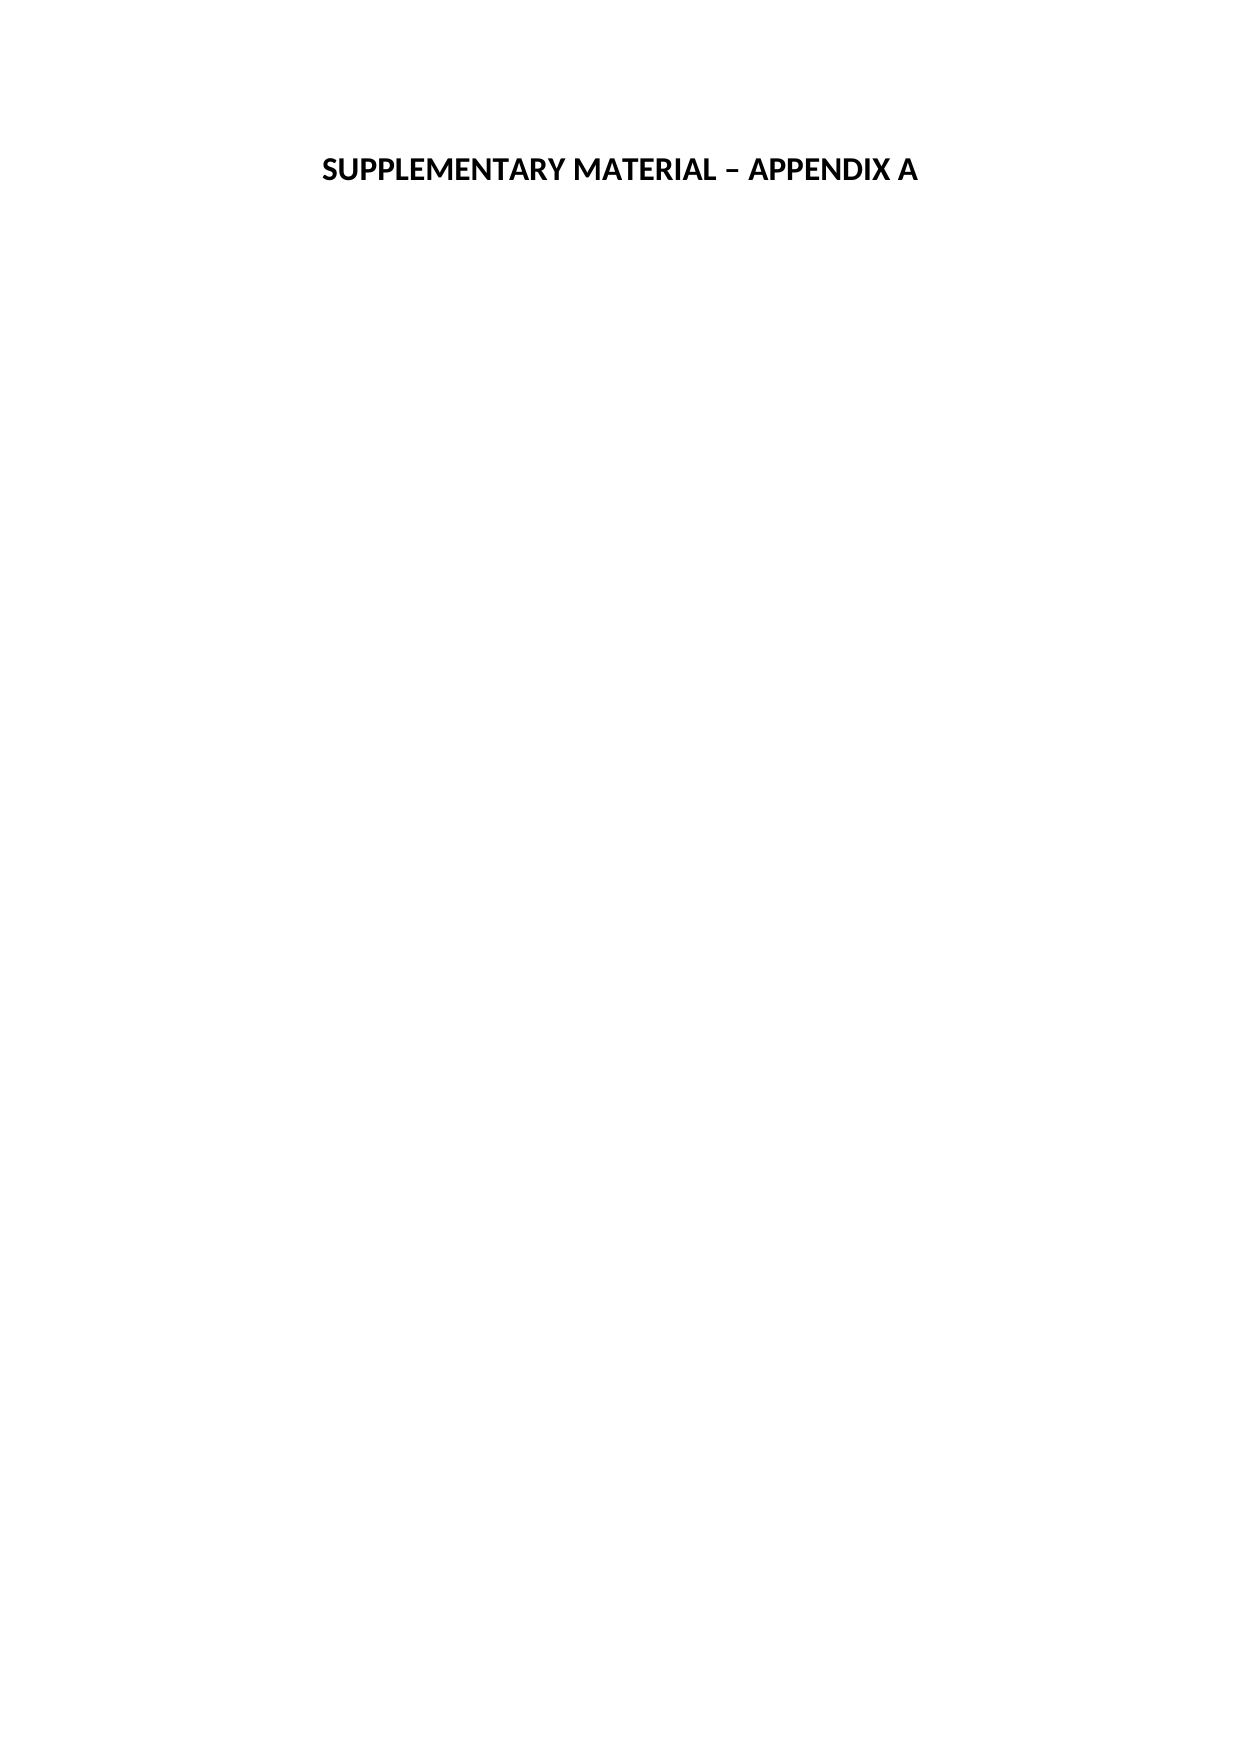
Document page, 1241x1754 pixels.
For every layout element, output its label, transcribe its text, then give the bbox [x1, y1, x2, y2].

text SUPPLEMENTARY MATERIAL – APPENDIX A [118, 148, 1122, 188]
